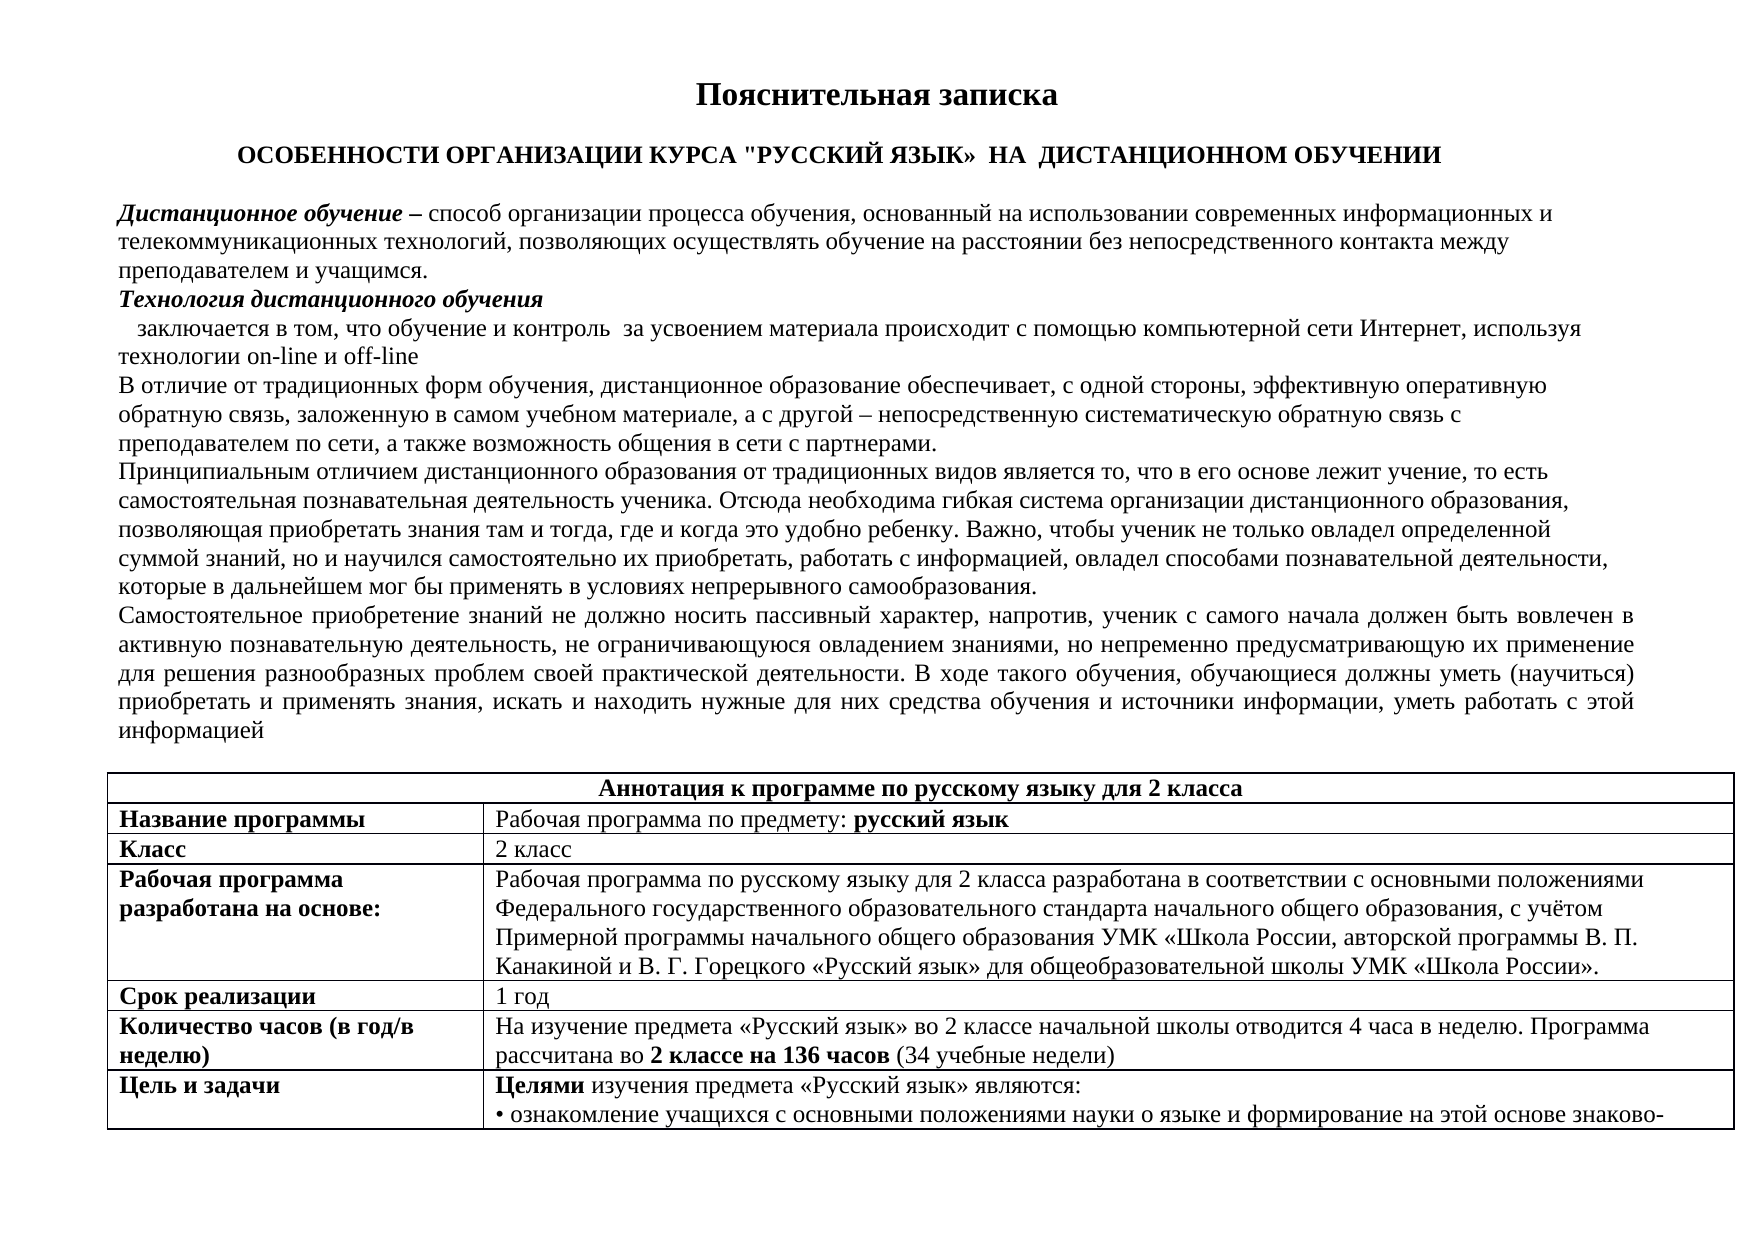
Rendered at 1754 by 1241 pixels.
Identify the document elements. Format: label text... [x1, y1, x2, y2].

text Пояснительная записка [118, 74, 1636, 112]
table_cell Рабочая программа по русскому языку для 2 класса разработана в соответствии с основными положениями Федерального государственного образовательного стандарта начального общего образования, с учётом Примерной программы начального общего образования УМК «Школа России, авторской программы В. П. Канакиной и В. Г. Горецкого «Русский язык» для общеобразовательной школы УМК «Школа России». [484, 865, 1733, 979]
table_cell Срок реализации [108, 981, 483, 1010]
text ОСОБЕННОСТИ ОРГАНИЗАЦИИ КУРСА "РУССКИЙ ЯЗЫК» НА ДИСТАНЦИОННОМ ОБУЧЕНИИ [118, 140, 1636, 169]
table_header Аннотация к программе по русскому языку для 2 класса [108, 774, 1733, 802]
table_cell 2 класс [484, 834, 1733, 863]
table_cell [484, 1071, 1733, 1128]
table_cell Класс [108, 834, 483, 863]
table_cell Рабочая программа разработана на основе: [108, 865, 483, 979]
text заключается в том, что обучение и контроль за усвоением материала происходит с помощью компьютерной сети Интернет, используя технологии on-line и off-line [118, 313, 1636, 370]
text Принципиальным отличием дистанционного образования от традиционных видов является то, что в его основе лежит учение, то есть самостоятельная познавательная деятельность ученика. Отсюда необходима гибкая система организации дистанционного образования, позволяющая приобретать знания там и тогда, где и когда это удобно ребенку. Важно, чтобы ученик не только овладел определенной суммой знаний, но и научился самостоятельно их приобретать, работать с информацией, овладел способами познавательной деятельности, которые в дальнейшем мог бы применять в условиях непрерывного самообразования. [118, 456, 1636, 600]
table_cell Количество часов (в год/в неделю) [108, 1011, 483, 1069]
table_cell Название программы [108, 804, 483, 833]
text Дистанционное обучение – способ организации процесса обучения, основанный на использовании современных информационных и телекоммуникационных технологий, позволяющих осуществлять обучение на расстоянии без непосредственного контакта между преподавателем и учащимся. [118, 198, 1636, 284]
table_cell На изучение предмета «Русский язык» во 2 классе начальной школы отводится 4 часа в неделю. Программа рассчитана во 2 классе на 136 часов (34 учебные недели) [484, 1011, 1733, 1069]
text Самостоятельное приобретение знаний не должно носить пассивный характер, напротив, ученик с самого начала должен быть вовлечен в активную познавательную деятельность, не ограничивающуюся овладением знаниями, но непременно предусматривающую их применение для решения разнообразных проблем своей практической деятельности. В ходе такого обучения, обучающиеся должны уметь (научиться) приобретать и применять знания, искать и находить нужные для них средства обучения и источники информации, уметь работать с этой информацией [118, 600, 1636, 744]
table_cell Рабочая программа по предмету: русский язык [484, 804, 1733, 833]
table_cell 1 год [484, 981, 1733, 1010]
text Технология дистанционного обучения [118, 284, 1636, 313]
text В отличие от традиционных форм обучения, дистанционное образование обеспечивает, с одной стороны, эффективную оперативную обратную связь, заложенную в самом учебном материале, а с другой – непосредственную систематическую обратную связь с преподавателем по сети, а также возможность общения в сети с партнерами. [118, 370, 1636, 456]
table_cell Цель и задачи [108, 1071, 483, 1128]
